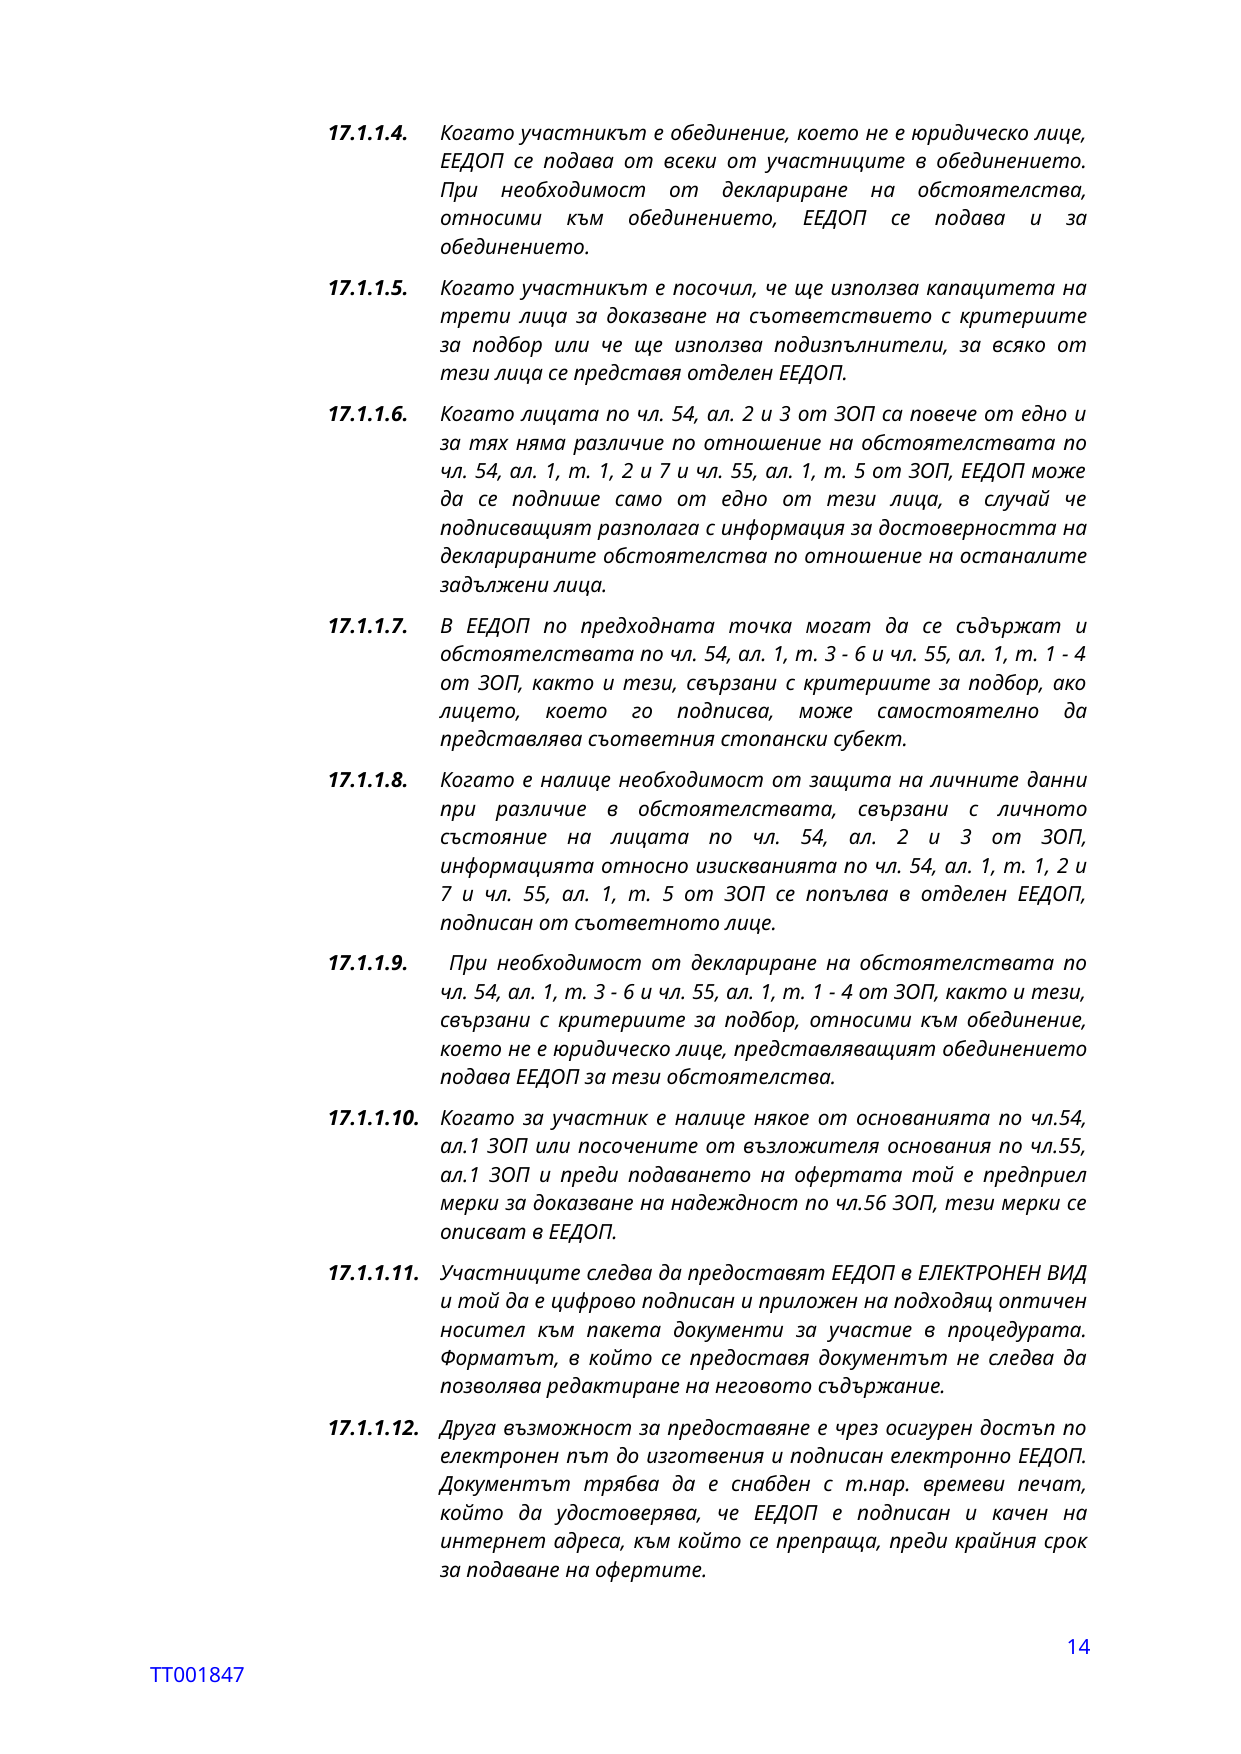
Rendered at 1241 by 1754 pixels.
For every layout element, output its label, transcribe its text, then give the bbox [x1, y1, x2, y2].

list При необходимост от деклариране на обстоятелствата по чл. 54, ал. 1, т. 3 - 6 и чл. 55, ал. 1, т. 1 - 4 от ЗОП, както и тези, свързани с критериите за подбор, относими към обединение, което не е юридическо лице, представляващият обединението подава ЕЕДОП за тези обстоятелства. [327, 948, 1090, 1091]
list Когато е налице необходимост от защита на личните данни при различие в обстоятелствата, свързани с личното състояние на лицата по чл. 54, ал. 2 и 3 от ЗОП, информацията относно изискванията по чл. 54, ал. 1, т. 1, 2 и 7 и чл. 55, ал. 1, т. 5 от ЗОП се попълва в отделен ЕЕДОП, подписан от съответното лице. [327, 765, 1090, 936]
list Когато участникът е посочил, че ще използва капацитета на трети лица за доказване на съответствието с критериите за подбор или че ще използва подизпълнители, за всяко от тези лица се представя отделен ЕЕДОП. [327, 273, 1090, 387]
list Когато за участник е налице някое от основанията по чл.54, ал.1 ЗОП или посочените от възложителя основания по чл.55, ал.1 ЗОП и преди подаването на офертата той е предприел мерки за доказване на надеждност по чл.56 ЗОП, тези мерки се описват в ЕЕДОП. [327, 1103, 1090, 1245]
list В ЕЕДОП по предходната точка могат да се съдържат и обстоятелствата по чл. 54, ал. 1, т. 3 - 6 и чл. 55, ал. 1, т. 1 - 4 от ЗОП, както и тези, свързани с критериите за подбор, ако лицето, което го подписва, може самостоятелно да представлява съответния стопански субект. [327, 611, 1090, 753]
list Участниците следва да предоставят ЕЕДОП в ЕЛЕКТРОНЕН ВИД и той да е цифрово подписан и приложен на подходящ оптичен носител към пакета документи за участие в процедурата. Форматът, в който се предоставя документът не следва да позволява редактиране на неговото съдържание. [327, 1258, 1090, 1400]
list Когато участникът е обединение, което не е юридическо лице, ЕЕДОП се подава от всеки от участниците в обединението. При необходимост от деклариране на обстоятелства, относими към обединението, ЕЕДОП се подава и за обединението. [327, 118, 1090, 260]
list Когато лицата по чл. 54, ал. 2 и 3 от ЗОП са повече от едно и за тях няма различие по отношение на обстоятелствата по чл. 54, ал. 1, т. 1, 2 и 7 и чл. 55, ал. 1, т. 5 от ЗОП, ЕЕДОП може да се подпише само от едно от тези лица, в случай че подписващият разполага с информация за достоверността на декларираните обстоятелства по отношение на останалите задължени лица. [327, 399, 1090, 598]
list Друга възможност за предоставяне е чрез осигурен достъп по електронен път до изготвения и подписан електронно ЕЕДОП. Документът трябва да е снабден с т.нар. времеви печат, който да удостоверява, че ЕЕДОП е подписан и качен на интернет адреса, към който се препраща, преди крайния срок за подаване на офертите. [327, 1413, 1090, 1583]
